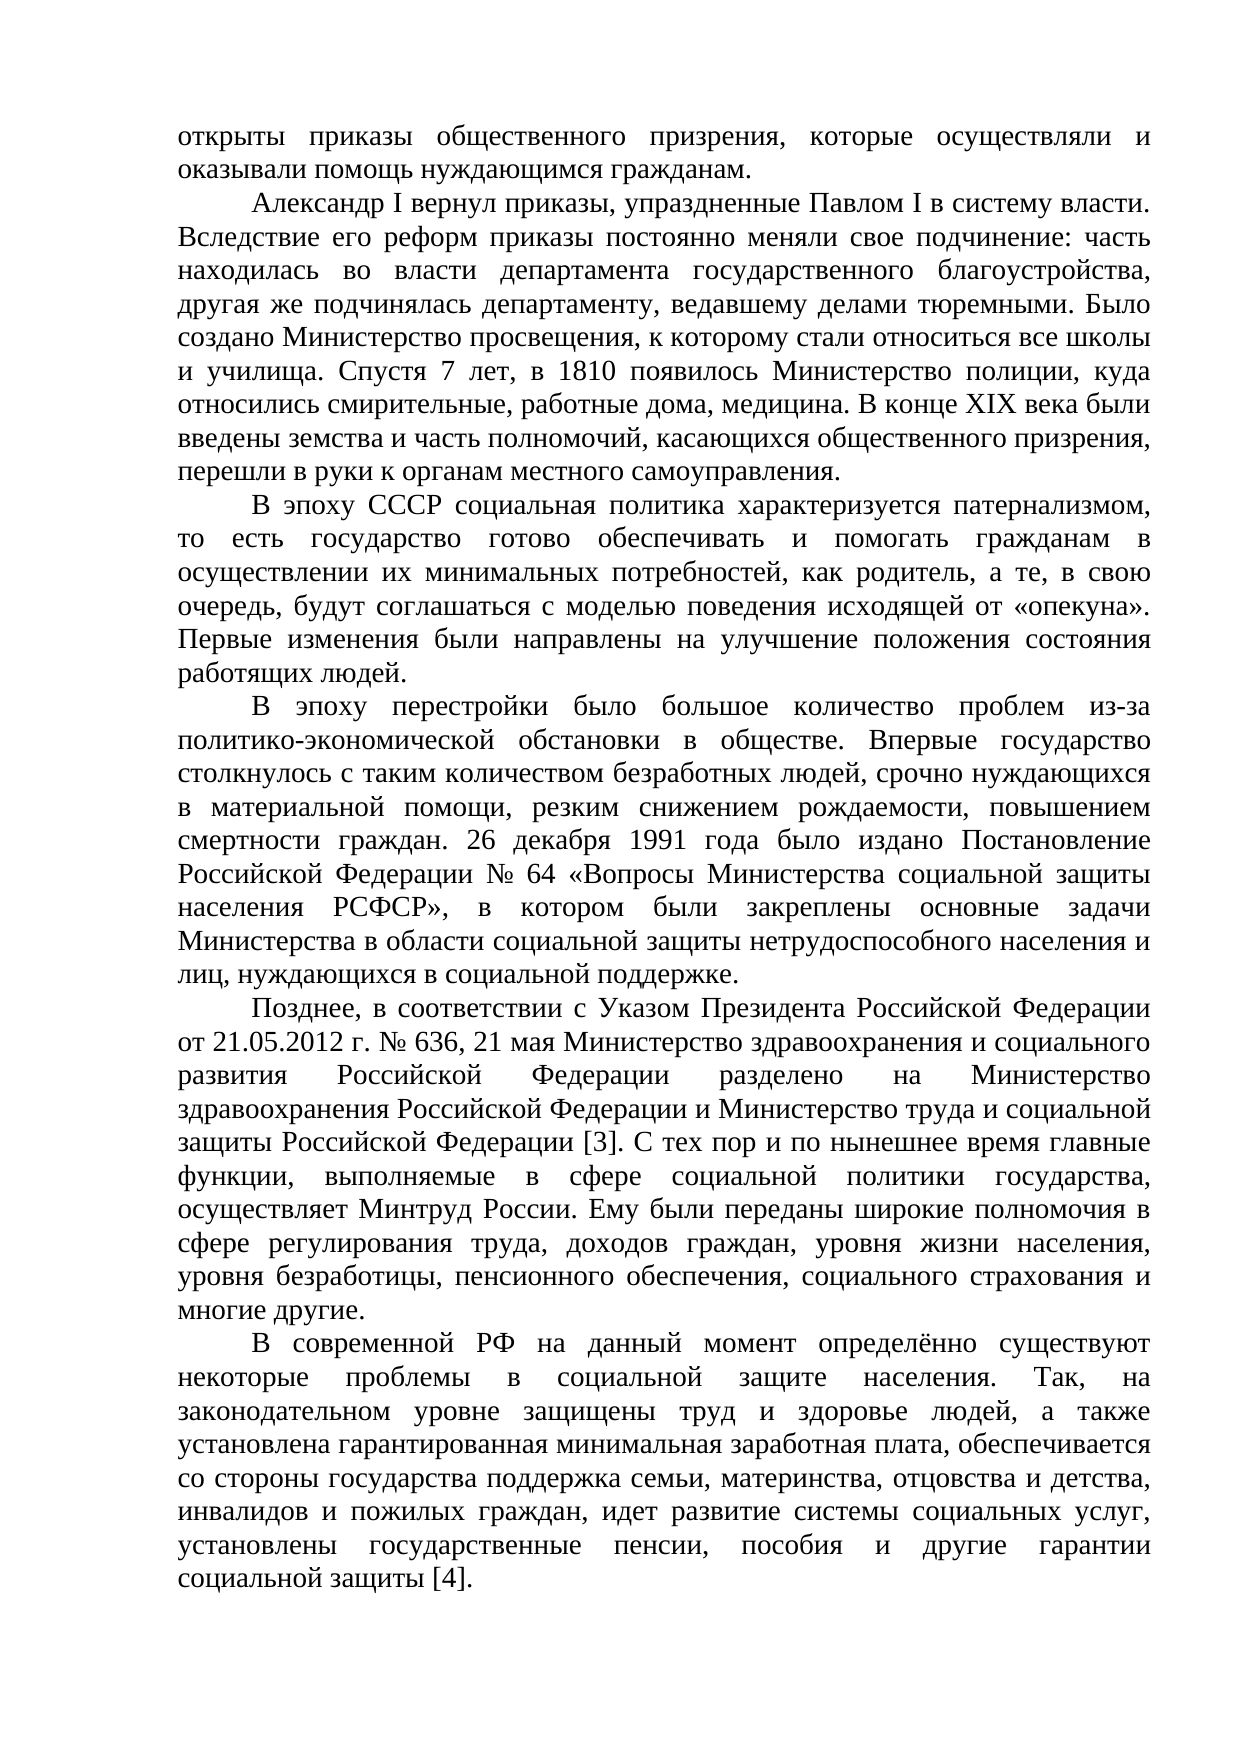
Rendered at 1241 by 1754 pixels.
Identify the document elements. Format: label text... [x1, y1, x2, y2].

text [177, 118, 1152, 185]
text Позднее, в соответствии с Указом Президента Российской Федерации от 21.05.2012 г. № 636, 21 мая Министерство здравоохранения и социального развития Российской Федерации разделено на Министерство здравоохранения Российской Федерации и Министерство труда и социальной защиты Российской Федерации [3]. С тех пор и по нынешнее время главные функции, выполняемые в сфере социальной политики государства, осуществляет Минтруд России. Ему были переданы широкие полномочия в сфере регулирования труда, доходов граждан, уровня жизни населения, уровня безработицы, пенсионного обеспечения, социального страхования и многие другие. [177, 990, 1152, 1326]
text В эпоху СССР социальная политика характеризуется патернализмом, то есть государство готово обеспечивать и помогать гражданам в осуществлении их минимальных потребностей, как родитель, а те, в свою очередь, будут соглашаться с моделью поведения исходящей от «опекуна». Первые изменения были направлены на улучшение положения состояния работящих людей. [177, 487, 1152, 688]
text В эпоху перестройки было большое количество проблем из-за политико-экономической обстановки в обществе. Впервые государство столкнулось с таким количеством безработных людей, срочно нуждающихся в материальной помощи, резким снижением рождаемости, повышением смертности граждан. 26 декабря 1991 года было издано Постановление Российской Федерации № 64 «Вопросы Министерства социальной защиты населения РСФСР», в котором были закреплены основные задачи Министерства в области социальной защиты нетрудоспособного населения и лиц, нуждающихся в социальной поддержке. [177, 688, 1152, 990]
text Александр I вернул приказы, упраздненные Павлом I в систему власти. Вследствие его реформ приказы постоянно меняли свое подчинение: часть находилась во власти департамента государственного благоустройства, другая же подчинялась департаменту, ведавшему делами тюремными. Было создано Министерство просвещения, к которому стали относиться все школы и училища. Спустя 7 лет, в 1810 появилось Министерство полиции, куда относились смирительные, работные дома, медицина. В конце XIX века были введены земства и часть полномочий, касающихся общественного призрения, перешли в руки к органам местного самоуправления. [177, 185, 1152, 487]
text В современной РФ на данный момент определённо существуют некоторые проблемы в социальной защите населения. Так, на законодательном уровне защищены труд и здоровье людей, а также установлена гарантированная минимальная заработная плата, обеспечивается со стороны государства поддержка семьи, материнства, отцовства и детства, инвалидов и пожилых граждан, идет развитие системы социальных услуг, установлены государственные пенсии, пособия и другие гарантии социальной защиты [4]. [177, 1326, 1152, 1594]
